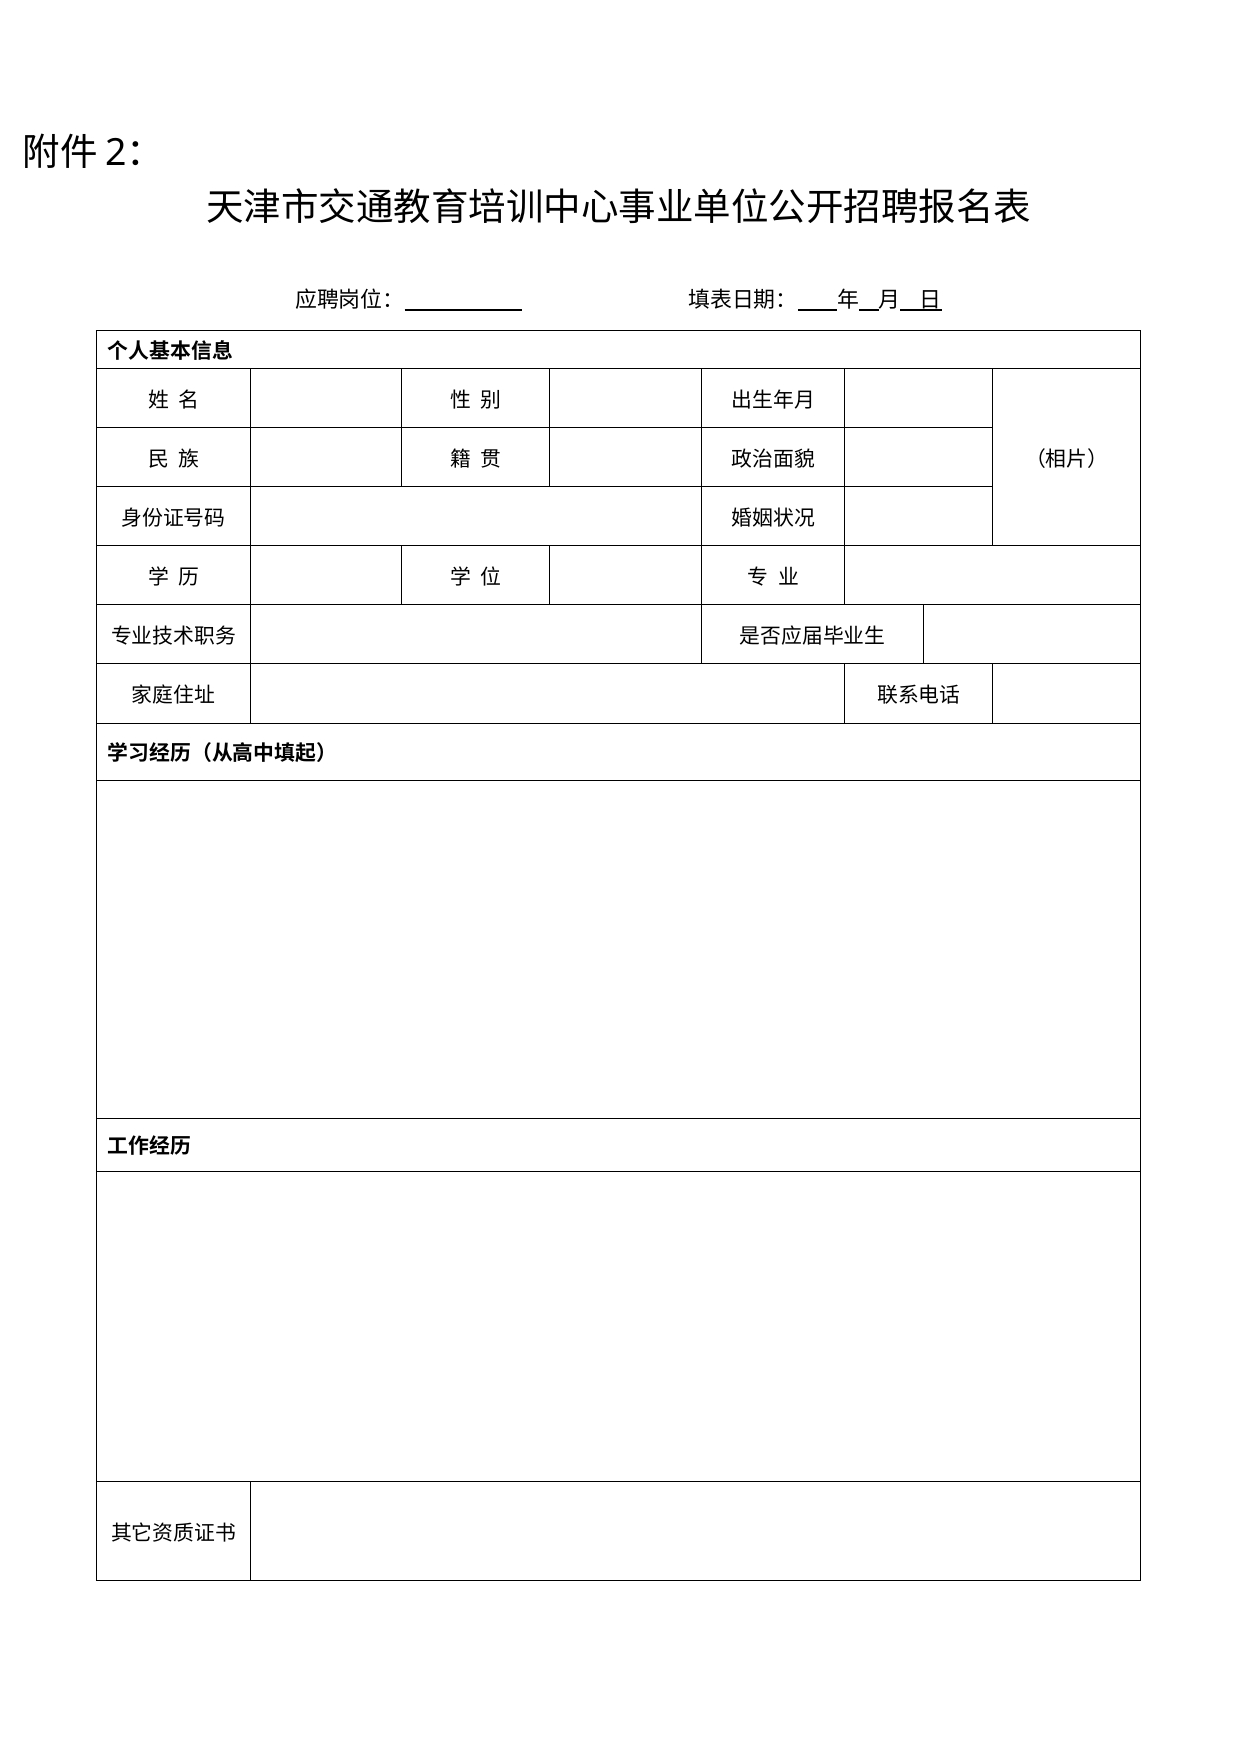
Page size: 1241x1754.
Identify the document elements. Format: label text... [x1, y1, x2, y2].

table_cell 是否应届毕业生 [702, 605, 923, 663]
table_cell 专业技术职务 [97, 605, 250, 663]
table_cell [924, 605, 1140, 663]
table_header 个人基本信息 [97, 331, 1140, 368]
table_cell 出生年月 [702, 369, 844, 427]
table_cell 联系电话 [845, 664, 992, 722]
table_cell 政治面貌 [702, 428, 844, 486]
table_cell 家庭住址 [97, 664, 250, 722]
table_cell [845, 546, 1140, 604]
text 天津市交通教育培训中心事业单位公开招聘报名表 [22, 177, 1214, 231]
table_cell [251, 487, 701, 545]
table_cell 身份证号码 [97, 487, 250, 545]
table_cell [550, 546, 701, 604]
table_cell [97, 781, 1140, 1118]
table_cell [845, 487, 992, 545]
table_cell 工作经历 [97, 1119, 1140, 1171]
table_cell 学习经历（从高中填起） [97, 724, 1140, 780]
table_cell [550, 428, 701, 486]
text 应聘岗位： 填表日期： 年 月 日 [22, 282, 1214, 314]
table_cell 学 位 [402, 546, 549, 604]
table_cell [97, 1172, 1140, 1481]
table_cell [993, 664, 1140, 722]
text 附件2： [22, 122, 1214, 177]
table_cell [845, 428, 992, 486]
table_cell （相片） [993, 369, 1140, 545]
table_cell 籍 贯 [402, 428, 549, 486]
table_cell 学 历 [97, 546, 250, 604]
table_cell [550, 369, 701, 427]
table_cell [845, 369, 992, 427]
table_cell [251, 369, 401, 427]
table_cell [251, 1482, 1140, 1579]
table_cell [251, 605, 701, 663]
table_cell 专 业 [702, 546, 844, 604]
table_cell 民 族 [97, 428, 250, 486]
table_cell 婚姻状况 [702, 487, 844, 545]
table_cell 性 别 [402, 369, 549, 427]
table_cell 姓 名 [97, 369, 250, 427]
table_cell [251, 428, 401, 486]
table_cell [251, 664, 844, 722]
table_cell [251, 546, 401, 604]
table_cell 其它资质证书 [97, 1482, 250, 1579]
